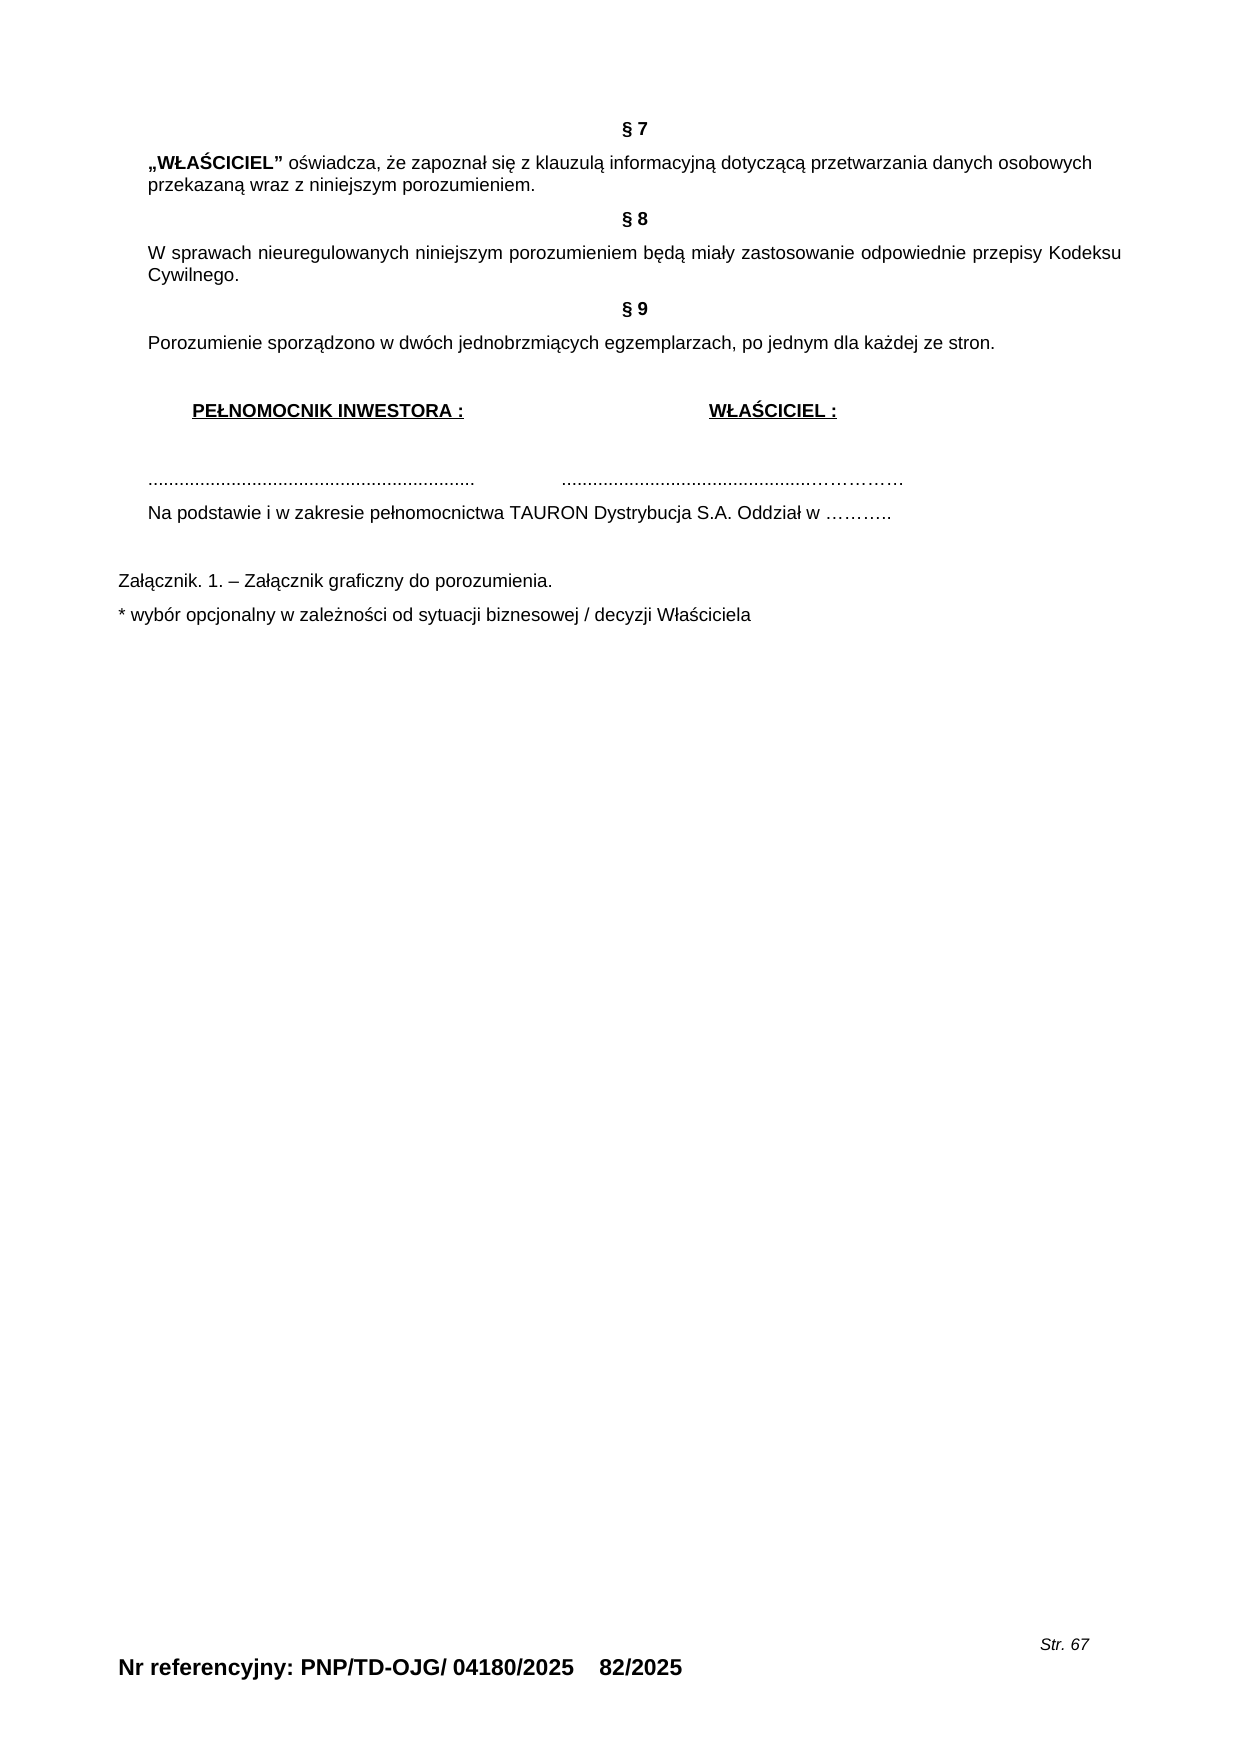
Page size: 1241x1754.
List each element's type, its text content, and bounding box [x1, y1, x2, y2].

text ............................................................... ................................................…………… [148, 468, 1122, 489]
text Porozumienie sporządzono w dwóch jednobrzmiących egzemplarzach, po jednym dla każdej ze stron. [148, 332, 1122, 353]
text § 9 [148, 297, 1122, 319]
text Załącznik. 1. – Załącznik graficzny do porozumienia. [118, 570, 1122, 592]
text * wybór opcjonalny w zależności od sytuacji biznesowej / decyzji Właściciela [118, 604, 1122, 626]
text PEŁNOMOCNIK INWESTORA : WŁAŚCICIEL : [148, 400, 1122, 421]
text § 8 [148, 208, 1122, 229]
text Na podstawie i w zakresie pełnomocnictwa TAURON Dystrybucja S.A. Oddział w ……….. [148, 502, 1122, 523]
text W sprawach nieuregulowanych niniejszym porozumieniem będą miały zastosowanie odpowiednie przepisy Kodeksu Cywilnego. [148, 242, 1122, 285]
text „WŁAŚCICIEL” oświadcza, że zapoznał się z klauzulą informacyjną dotyczącą przetwarzania danych osobowych przekazaną wraz z niniejszym porozumieniem. [148, 152, 1122, 195]
text § 7 [148, 118, 1122, 140]
